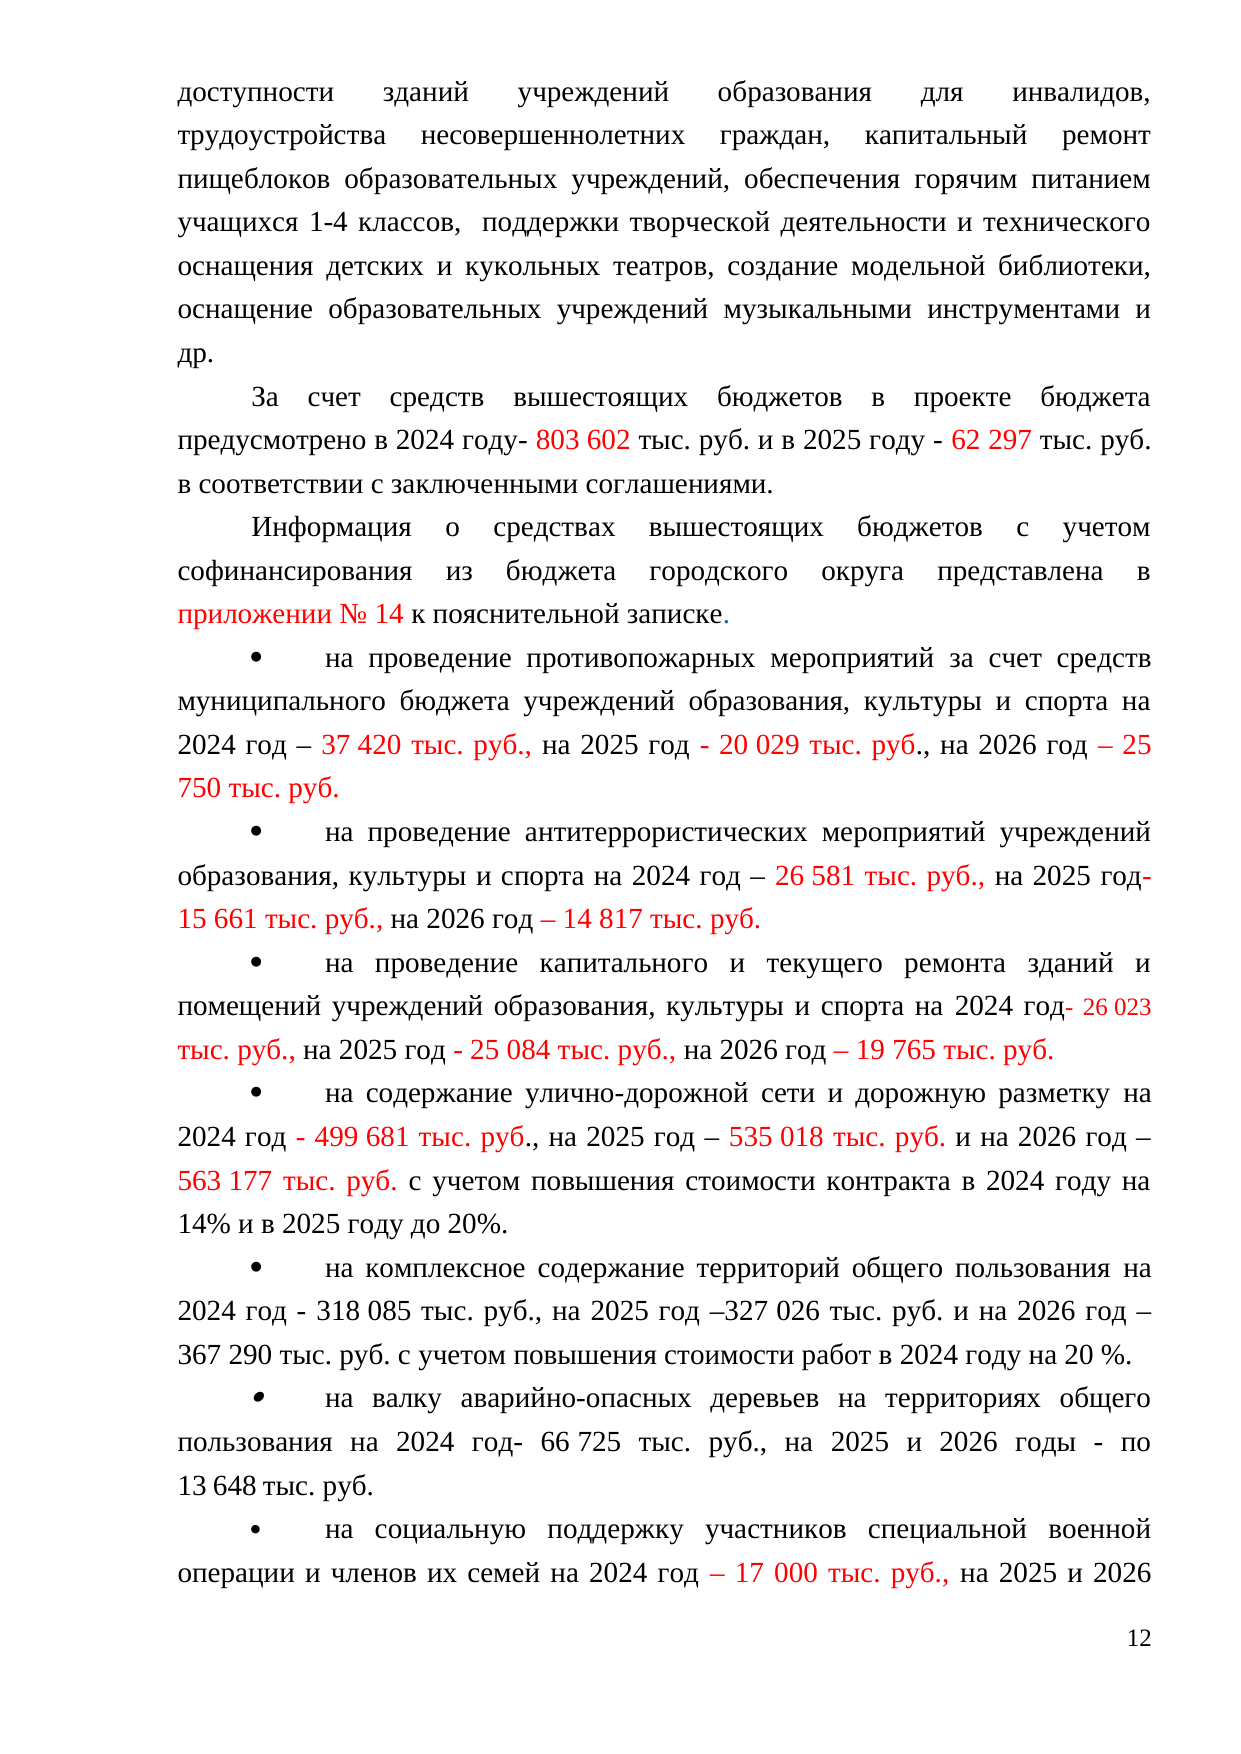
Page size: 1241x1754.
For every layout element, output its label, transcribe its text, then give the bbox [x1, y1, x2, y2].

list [177, 1511, 1152, 1588]
text За счет средств вышестоящих бюджетов в проекте бюджета предусмотрено в 2024 году- 803 602 тыс. руб. и в 2025 году - 62 297 тыс. руб. в соответствии с заключенными соглашениями. [177, 379, 1152, 499]
list на валку аварийно-опасных деревьев на территориях общего пользования на 2024 год- 66 725 тыс. руб., на 2025 и 2026 годы - по 13 648 тыс. руб. [177, 1381, 1152, 1501]
list на проведение противопожарных мероприятий за счет средств муниципального бюджета учреждений образования, культуры и спорта на 2024 год – 37 420 тыс. руб., на 2025 год - 20 029 тыс. руб., на 2026 год – 25 750 тыс. руб. [177, 640, 1152, 804]
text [177, 74, 1152, 369]
list на комплексное содержание территорий общего пользования на 2024 год - 318 085 тыс. руб., на 2025 год –327 026 тыс. руб. и на 2026 год –367 290 тыс. руб. с учетом повышения стоимости работ в 2024 году на 20 %. [177, 1250, 1152, 1371]
list на проведение антитеррористических мероприятий учреждений образования, культуры и спорта на 2024 год – 26 581 тыс. руб., на 2025 год- 15 661 тыс. руб., на 2026 год – 14 817 тыс. руб. [177, 814, 1152, 935]
list на проведение капитального и текущего ремонта зданий и помещений учреждений образования, культуры и спорта на 2024 год- 26 023 тыс. руб., на 2025 год - 25 084 тыс. руб., на 2026 год – 19 765 тыс. руб. [177, 945, 1152, 1066]
list на содержание улично-дорожной сети и дорожную разметку на 2024 год - 499 681 тыс. руб., на 2025 год – 535 018 тыс. руб. и на 2026 год –563 177 тыс. руб. с учетом повышения стоимости контракта в 2024 году на 14% и в 2025 году до 20%. [177, 1076, 1152, 1240]
text Информация о средствах вышестоящих бюджетов с учетом софинансирования из бюджета городского округа представлена в приложении № 14 к пояснительной записке. [177, 509, 1152, 630]
